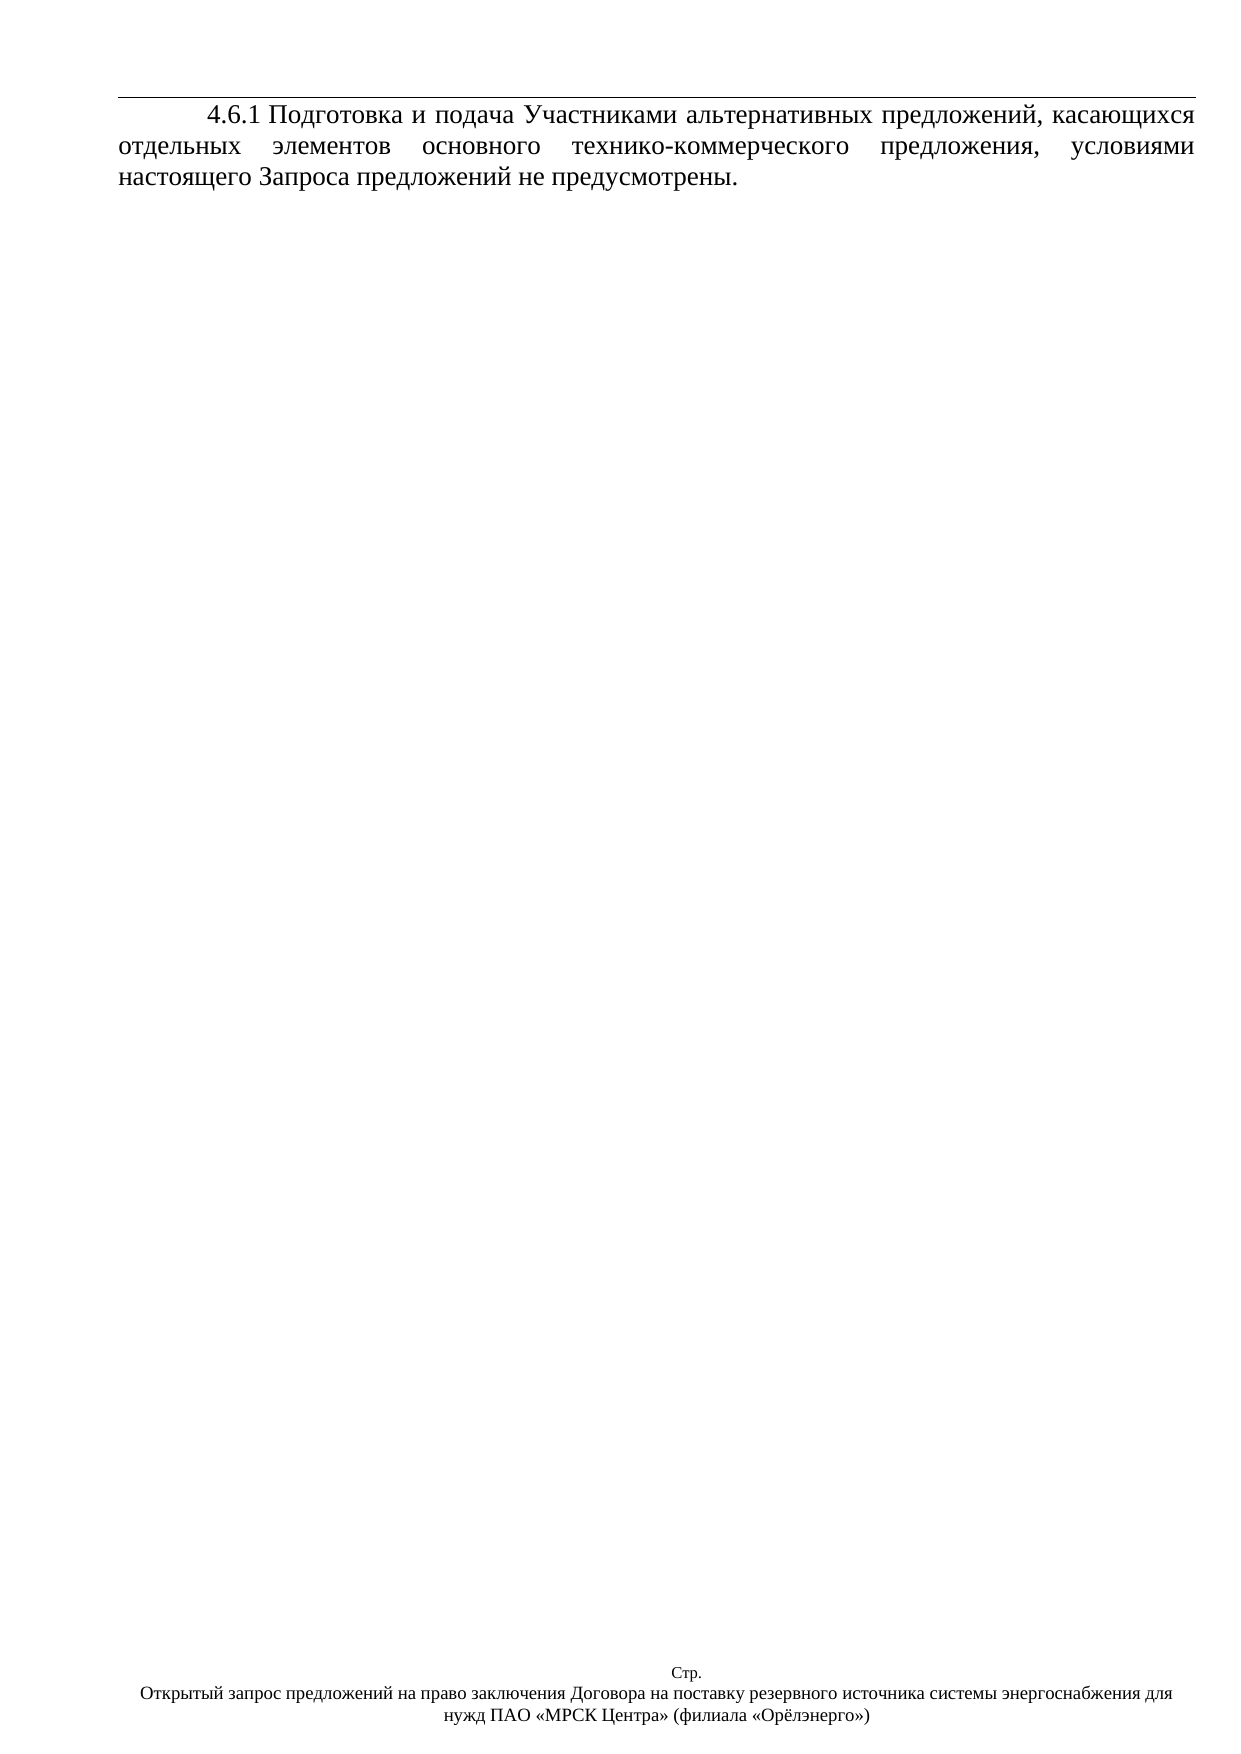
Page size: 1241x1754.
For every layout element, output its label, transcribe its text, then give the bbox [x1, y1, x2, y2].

subtitle Подготовка и подача Участниками альтернативных предложений, касающихся отдельных элементов основного технико-коммерческого предложения, условиями настоящего Запроса предложений не предусмотрены. [118, 98, 1196, 191]
